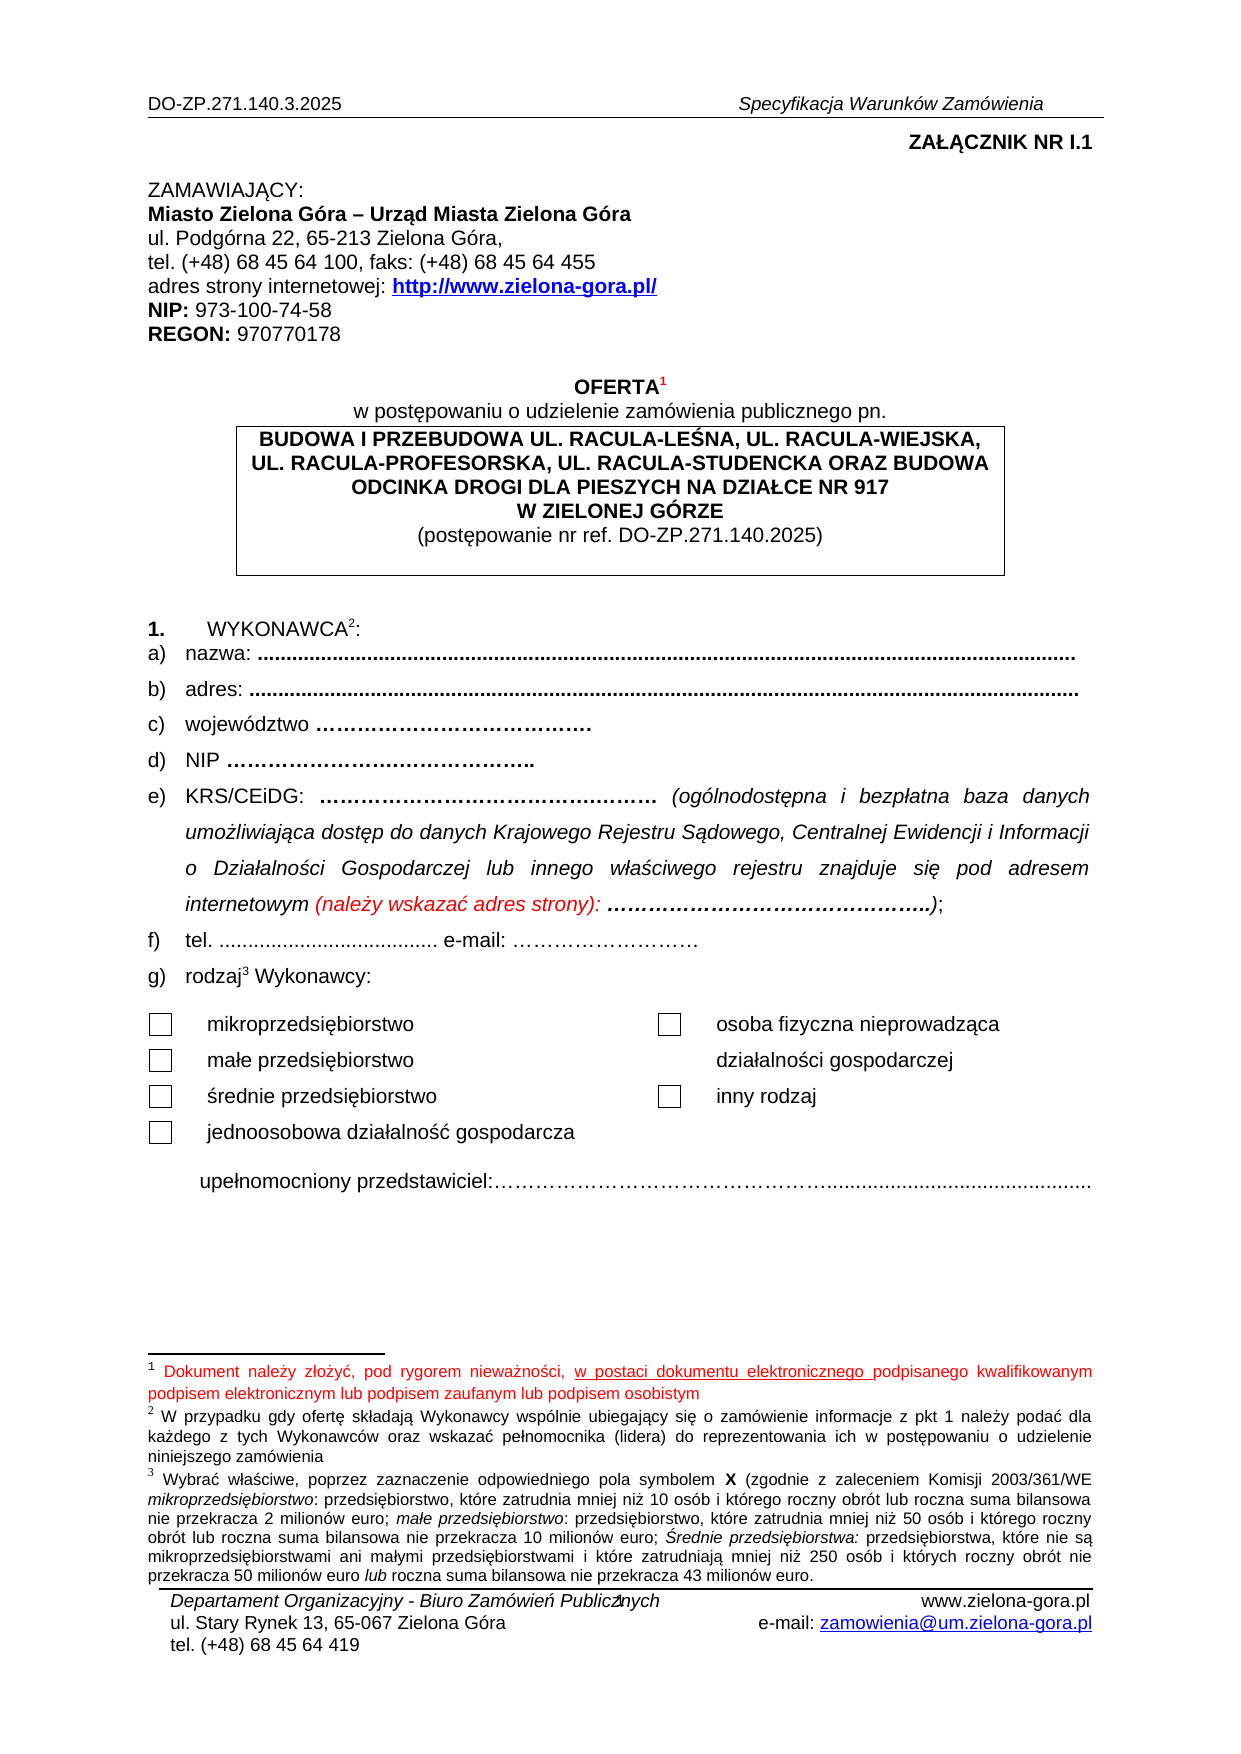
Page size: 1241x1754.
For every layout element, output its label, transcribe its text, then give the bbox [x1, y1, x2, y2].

text NIP: 973-100-74-58 [148, 298, 1092, 322]
text OFERTA [148, 374, 1092, 398]
list województwo …………………………………. [148, 712, 1092, 736]
text ul. Podgórna 22, 65-213 Zielona Góra, [148, 226, 1092, 250]
text adres strony internetowej: http://www.zielona-gora.pl/ [148, 274, 1092, 298]
text jednoosobowa działalność gospodarcza [148, 1120, 583, 1144]
text ZAŁĄCZNIK NR I.1 [148, 130, 1092, 154]
list adres: ................................................................................................................................................ [148, 676, 1092, 700]
text małe przedsiębiorstwo [148, 1048, 583, 1072]
text 1. WYKONAWCA: [148, 616, 1092, 640]
text ZAMAWIAJĄCY: [148, 178, 1092, 202]
text REGON: 970770178 [148, 322, 1092, 346]
text upełnomocniony przedstawiciel:………………………………………….............................................. [148, 1168, 1092, 1192]
list rodzaj Wykonawcy: [148, 964, 1092, 988]
text osoba fizyczna nieprowadząca działalności gospodarczej [657, 1012, 1092, 1072]
list NIP …………………….……………….. [148, 748, 1092, 772]
text inny rodzaj [657, 1084, 1092, 1108]
text tel. (+48) 68 45 64 100, faks: (+48) 68 45 64 455 [148, 250, 1092, 274]
text średnie przedsiębiorstwo [148, 1084, 583, 1108]
table_header BUDOWA I PRZEBUDOWA UL. RACULA-LEŚNA, UL. RACULA-WIEJSKA, UL. RACULA-PROFESORSKA, UL. RACULA-STUDENCKA ORAZ BUDOWA ODCINKA DROGI DLA PIESZYCH NA DZIAŁCE NR 917 W ZIELONEJ GÓRZE (postępowanie nr ref. DO-ZP.271.140.2025) [237, 427, 1004, 575]
text Miasto Zielona Góra – Urząd Miasta Zielona Góra [148, 202, 1092, 226]
list KRS/CEiDG: ………………………………….……… (ogólnodostępna i bezpłatna baza danych umożliwiająca dostęp do danych Krajowego Rejestru Sądowego, Centralnej Ewidencji i Informacji o Działalności Gospodarczej lub innego właściwego rejestru znajduje się pod adresem internetowym (należy wskazać adres strony): ………………………………………..); [148, 784, 1092, 916]
list tel. ...................................... e-mail: ……………………… [148, 928, 1092, 952]
list nazwa: .............................................................................................................................................. [148, 640, 1092, 664]
text mikroprzedsiębiorstwo [148, 1012, 583, 1036]
text w postępowaniu o udzielenie zamówienia publicznego pn. [148, 398, 1092, 422]
